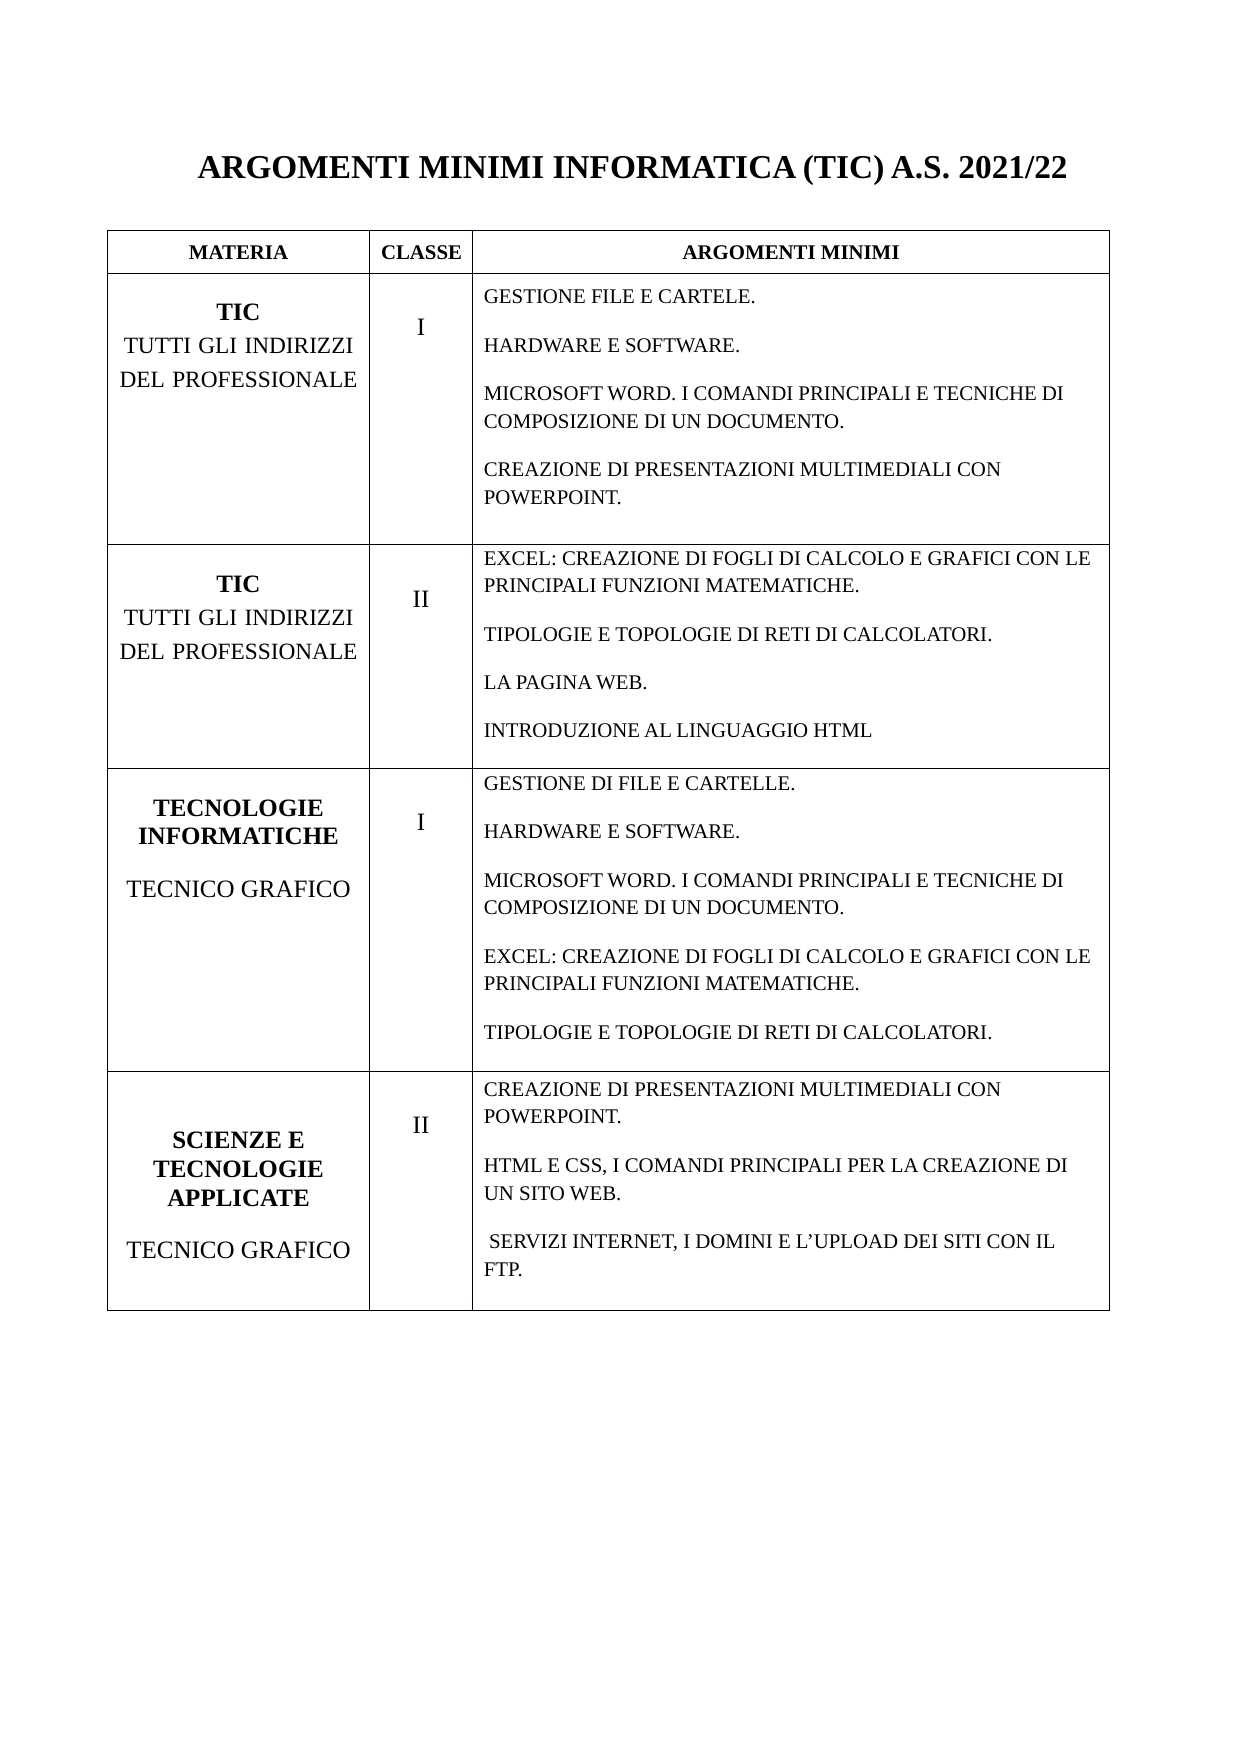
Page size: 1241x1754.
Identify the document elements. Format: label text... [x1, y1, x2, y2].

table_cell EXCEL: CREAZIONE DI FOGLI DI CALCOLO e grafici CON LE PRINCIPALI FUNZIONI MATEMATICHE. Tipologie e topologie di reti di calcolatori. LA PAGINA WEB. INTRODUZIONE AL LINGUAGGIO HTML [473, 545, 1109, 767]
table_header CLASSE [370, 231, 472, 272]
table_cell II [370, 545, 472, 767]
table_header ARGOMENTI MINIMI [473, 231, 1109, 272]
table_cell SCIENZE E TECNOLOGIE APPLICATE TECNICO GRAFICO [108, 1072, 369, 1310]
table_header MATERIA [108, 231, 369, 272]
table_cell II [370, 1072, 472, 1310]
table_cell Gestione di file e cartelle. Hardware e software. MICROSOFT WORD. I comandi principali e tecniche di composizione di un documento. EXCEL: CREAZIONE DI FOGLI DI CALCOLO e grafici CON LE PRINCIPALI FUNZIONI MATEMATICHE. Tipologie e topologie di reti di calcolatori. [473, 769, 1109, 1071]
table_cell TIC tutti gli indirizzi del professionale [108, 545, 369, 767]
table_cell I [370, 769, 472, 1071]
table_cell TECNOLOGIE INFORMATICHE TECNICO GRAFICO [108, 769, 369, 1071]
text ARGOMENTI MINIMI INFORMATICA (TIC) A.S. 2021/22 [118, 148, 1122, 186]
table_cell Creazione di presentazioni multimediali con powerpoint. HTML E CSS, I COMANDI PRINCIPALI PER LA CREAZIONE DI UN SITO WEB. servizi internet, i Domini e l’UPLOAD dei siti con il FTP. [473, 1072, 1109, 1310]
table_cell GESTIONE FILE E CARTELE. Hardware e software. MICROSOFT WORD. I comandi principali e tecniche di composizione di un documento. Creazione di presentazioni multimediali con powerpoint. [473, 274, 1109, 544]
table_cell TIC tutti gli indirizzi del professionale [108, 274, 369, 544]
table_cell I [370, 274, 472, 544]
